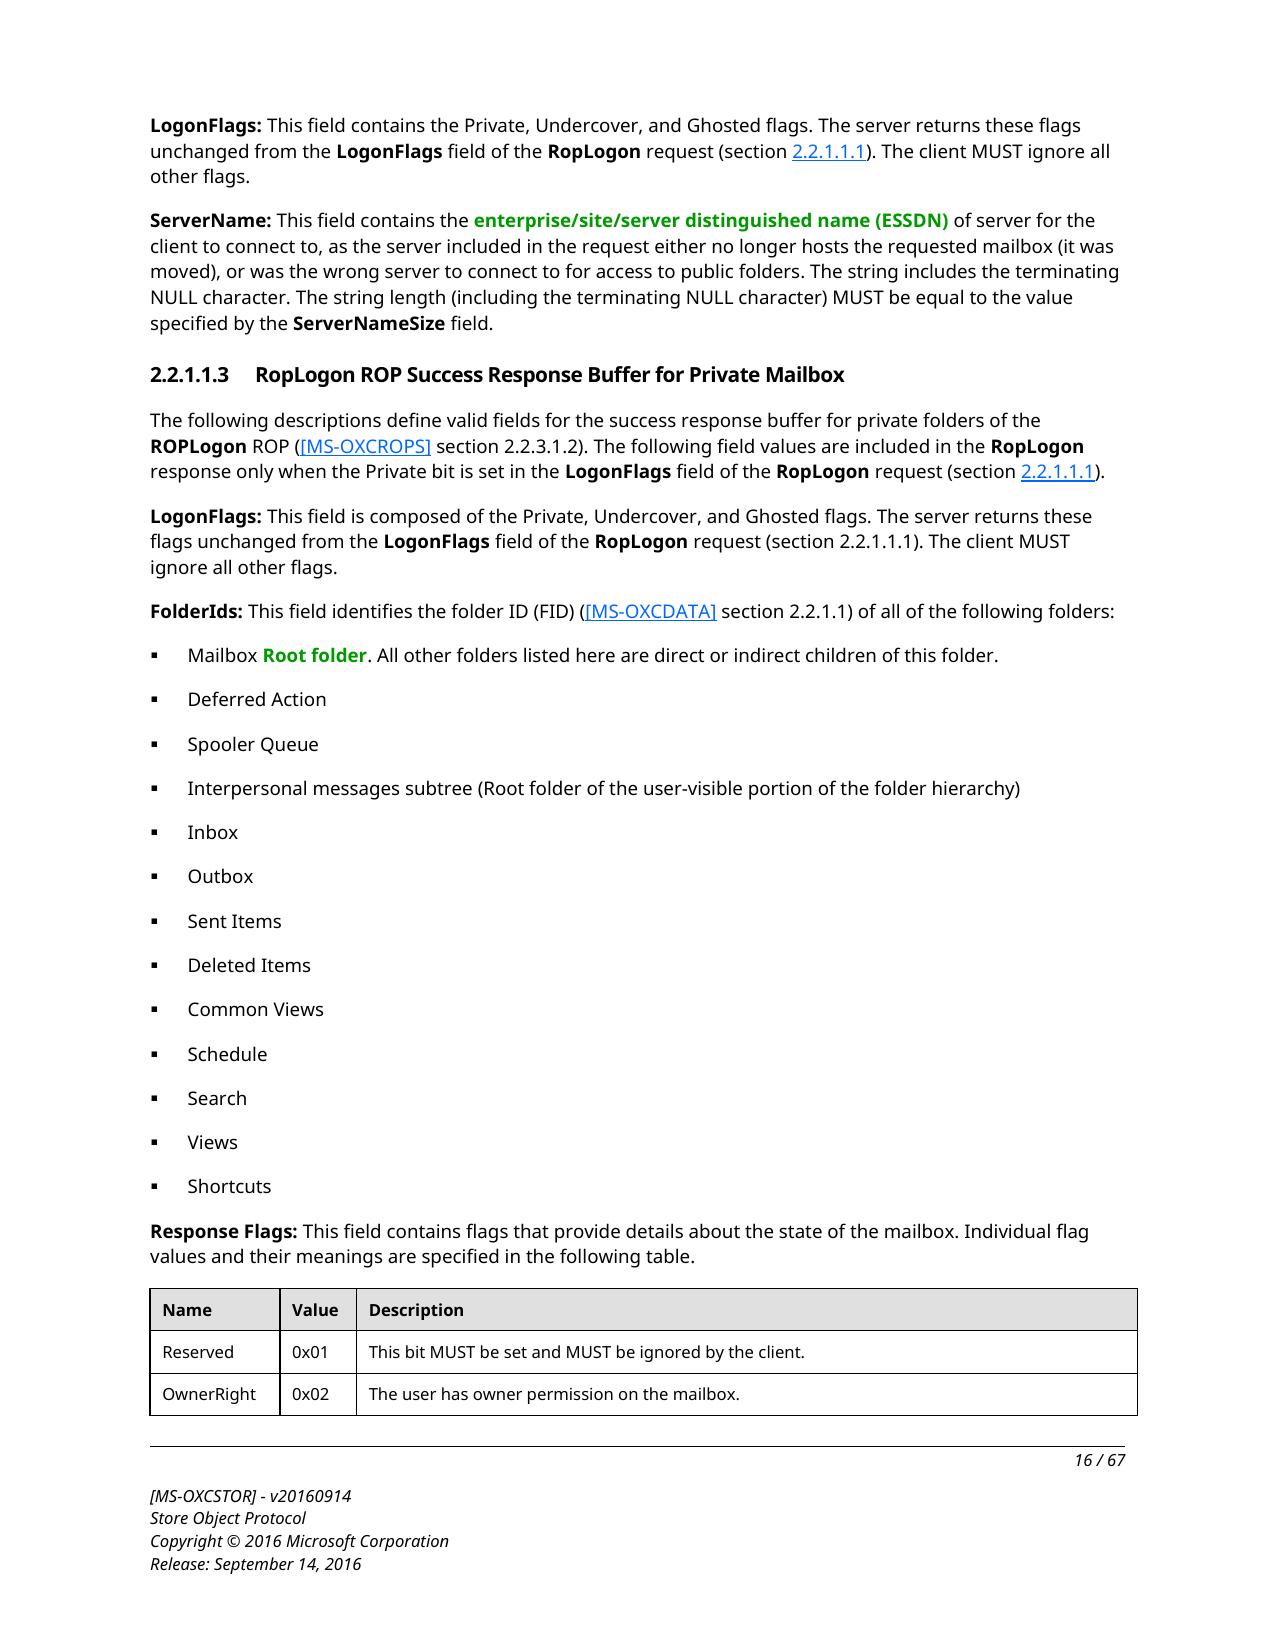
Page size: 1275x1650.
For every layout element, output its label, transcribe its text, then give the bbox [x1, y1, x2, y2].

table_header Description [357, 1289, 1137, 1330]
list Deferred Action [150, 687, 1125, 712]
list Common Views [150, 997, 1125, 1022]
text ServerName: This field contains the enterprise/site/server distinguished name (ESSDN) of server for the client to connect to, as the server included in the request either no longer hosts the requested mailbox (it was moved), or was the wrong server to connect to for access to public folders. The string includes the terminating NULL character. The string length (including the terminating NULL character) MUST be equal to the value specified by the ServerNameSize field. [150, 208, 1125, 335]
table_header Name [151, 1289, 279, 1330]
list Outbox [150, 864, 1125, 889]
table_cell 0x01 [281, 1331, 356, 1372]
subtitle RopLogon ROP Success Response Buffer for Private Mailbox [150, 360, 1125, 389]
table_cell The user has owner permission on the mailbox. [357, 1374, 1137, 1415]
table_cell Reserved [151, 1331, 279, 1372]
list Sent Items [150, 908, 1125, 934]
text FolderIds: This field identifies the folder ID (FID) ([MS-OXCDATA] section 2.2.1.1) of all of the following folders: [150, 598, 1125, 624]
list Inbox [150, 819, 1125, 845]
list Spooler Queue [150, 731, 1125, 757]
table_cell 0x02 [281, 1374, 356, 1415]
text Response Flags: This field contains flags that provide details about the state of the mailbox. Individual flag values and their meanings are specified in the following table. [150, 1218, 1125, 1269]
table_cell This bit MUST be set and MUST be ignored by the client. [357, 1331, 1137, 1372]
text LogonFlags: This field is composed of the Private, Undercover, and Ghosted flags. The server returns these flags unchanged from the LogonFlags field of the RopLogon request (section 2.2.1.1.1). The client MUST ignore all other flags. [150, 503, 1125, 579]
text The following descriptions define valid fields for the success response buffer for private folders of the ROPLogon ROP ([MS-OXCROPS] section 2.2.3.1.2). The following field values are included in the RopLogon response only when the Private bit is set in the LogonFlags field of the RopLogon request (section 2.2.1.1.1). [150, 408, 1125, 484]
list Search [150, 1085, 1125, 1111]
text LogonFlags: This field contains the Private, Undercover, and Ghosted flags. The server returns these flags unchanged from the LogonFlags field of the RopLogon request (section 2.2.1.1.1). The client MUST ignore all other flags. [150, 112, 1125, 189]
list Mailbox Root folder. All other folders listed here are direct or indirect children of this folder. [150, 642, 1125, 668]
list Interpersonal messages subtree (Root folder of the user-visible portion of the folder hierarchy) [150, 775, 1125, 801]
table_header Value [281, 1289, 356, 1330]
list Shortcuts [150, 1174, 1125, 1199]
list Views [150, 1129, 1125, 1155]
list Deleted Items [150, 952, 1125, 978]
list Schedule [150, 1041, 1125, 1066]
table_cell OwnerRight [151, 1374, 279, 1415]
